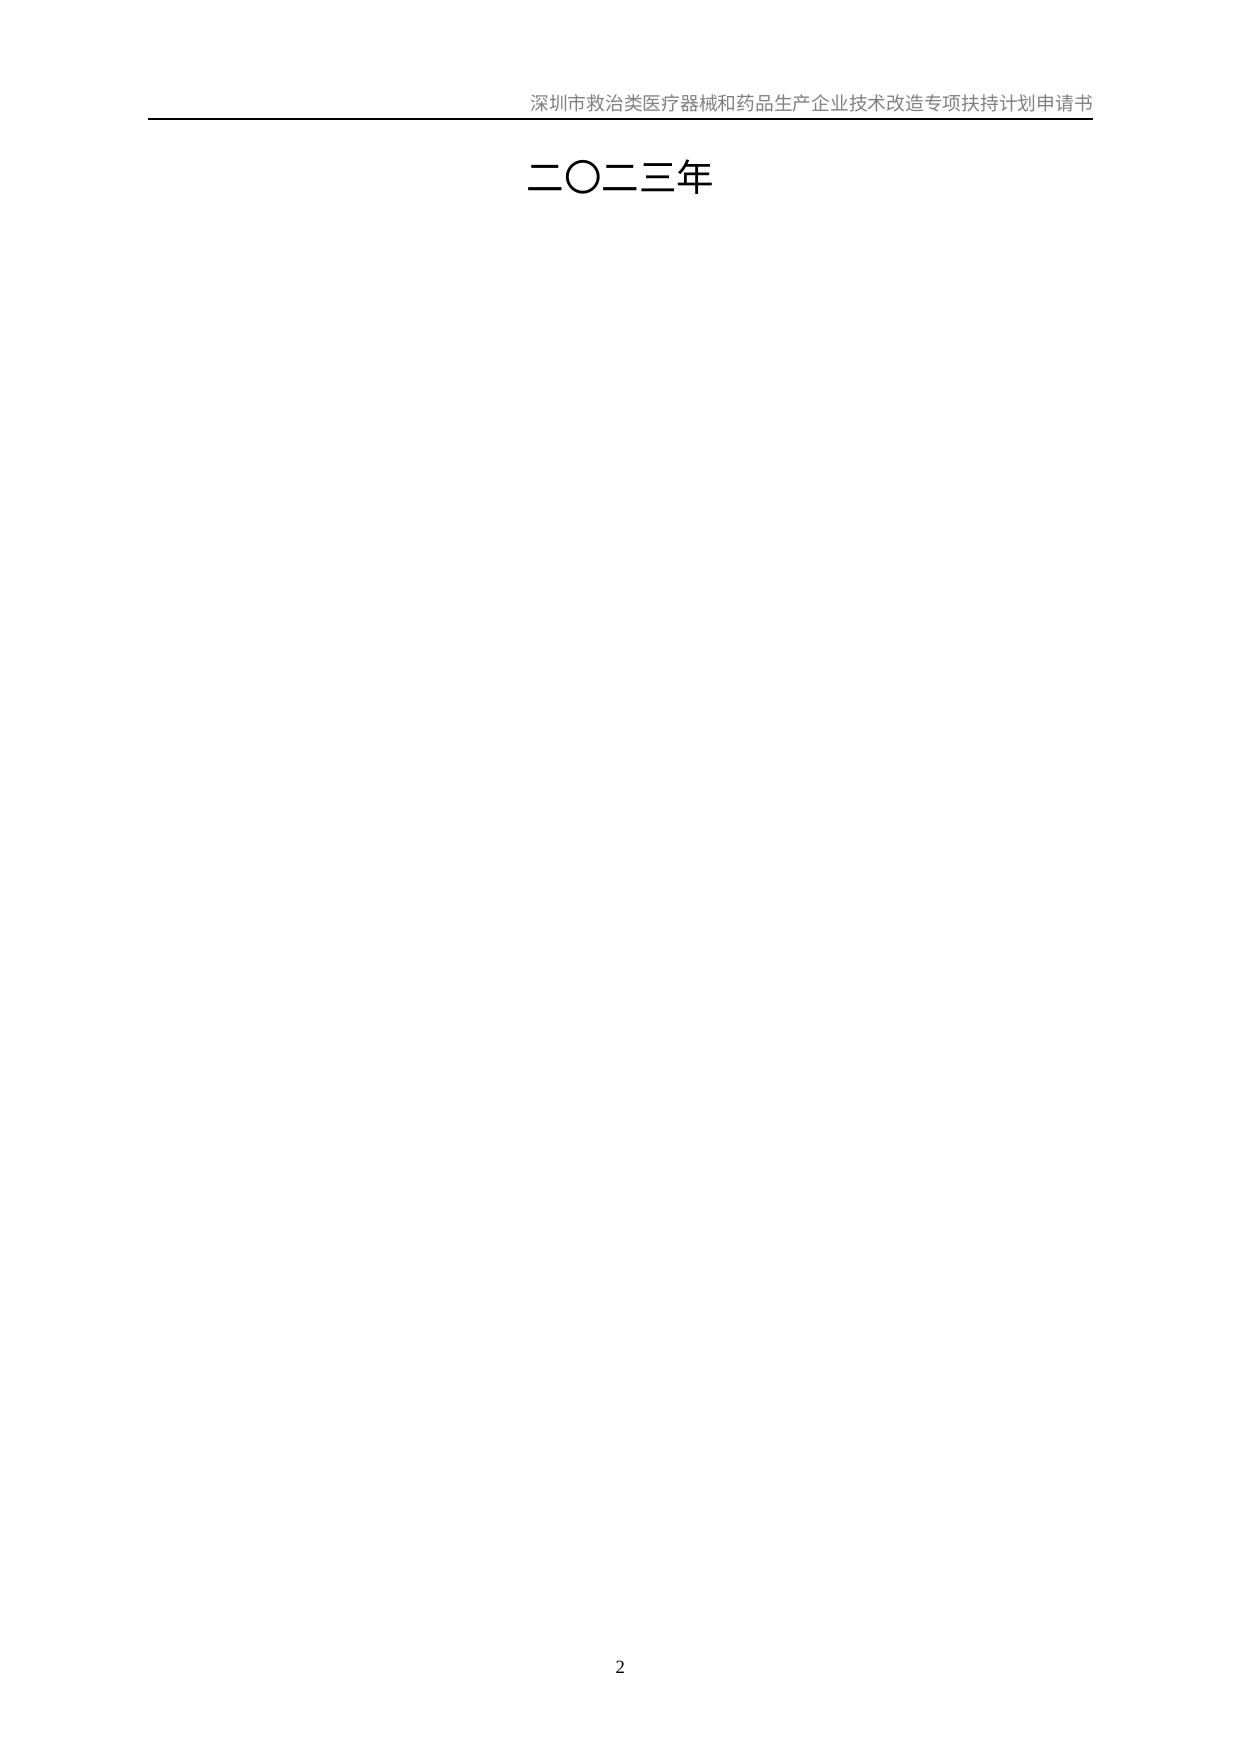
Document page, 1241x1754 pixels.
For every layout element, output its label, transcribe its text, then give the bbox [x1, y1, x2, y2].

text 二〇二三年 [148, 148, 1093, 202]
